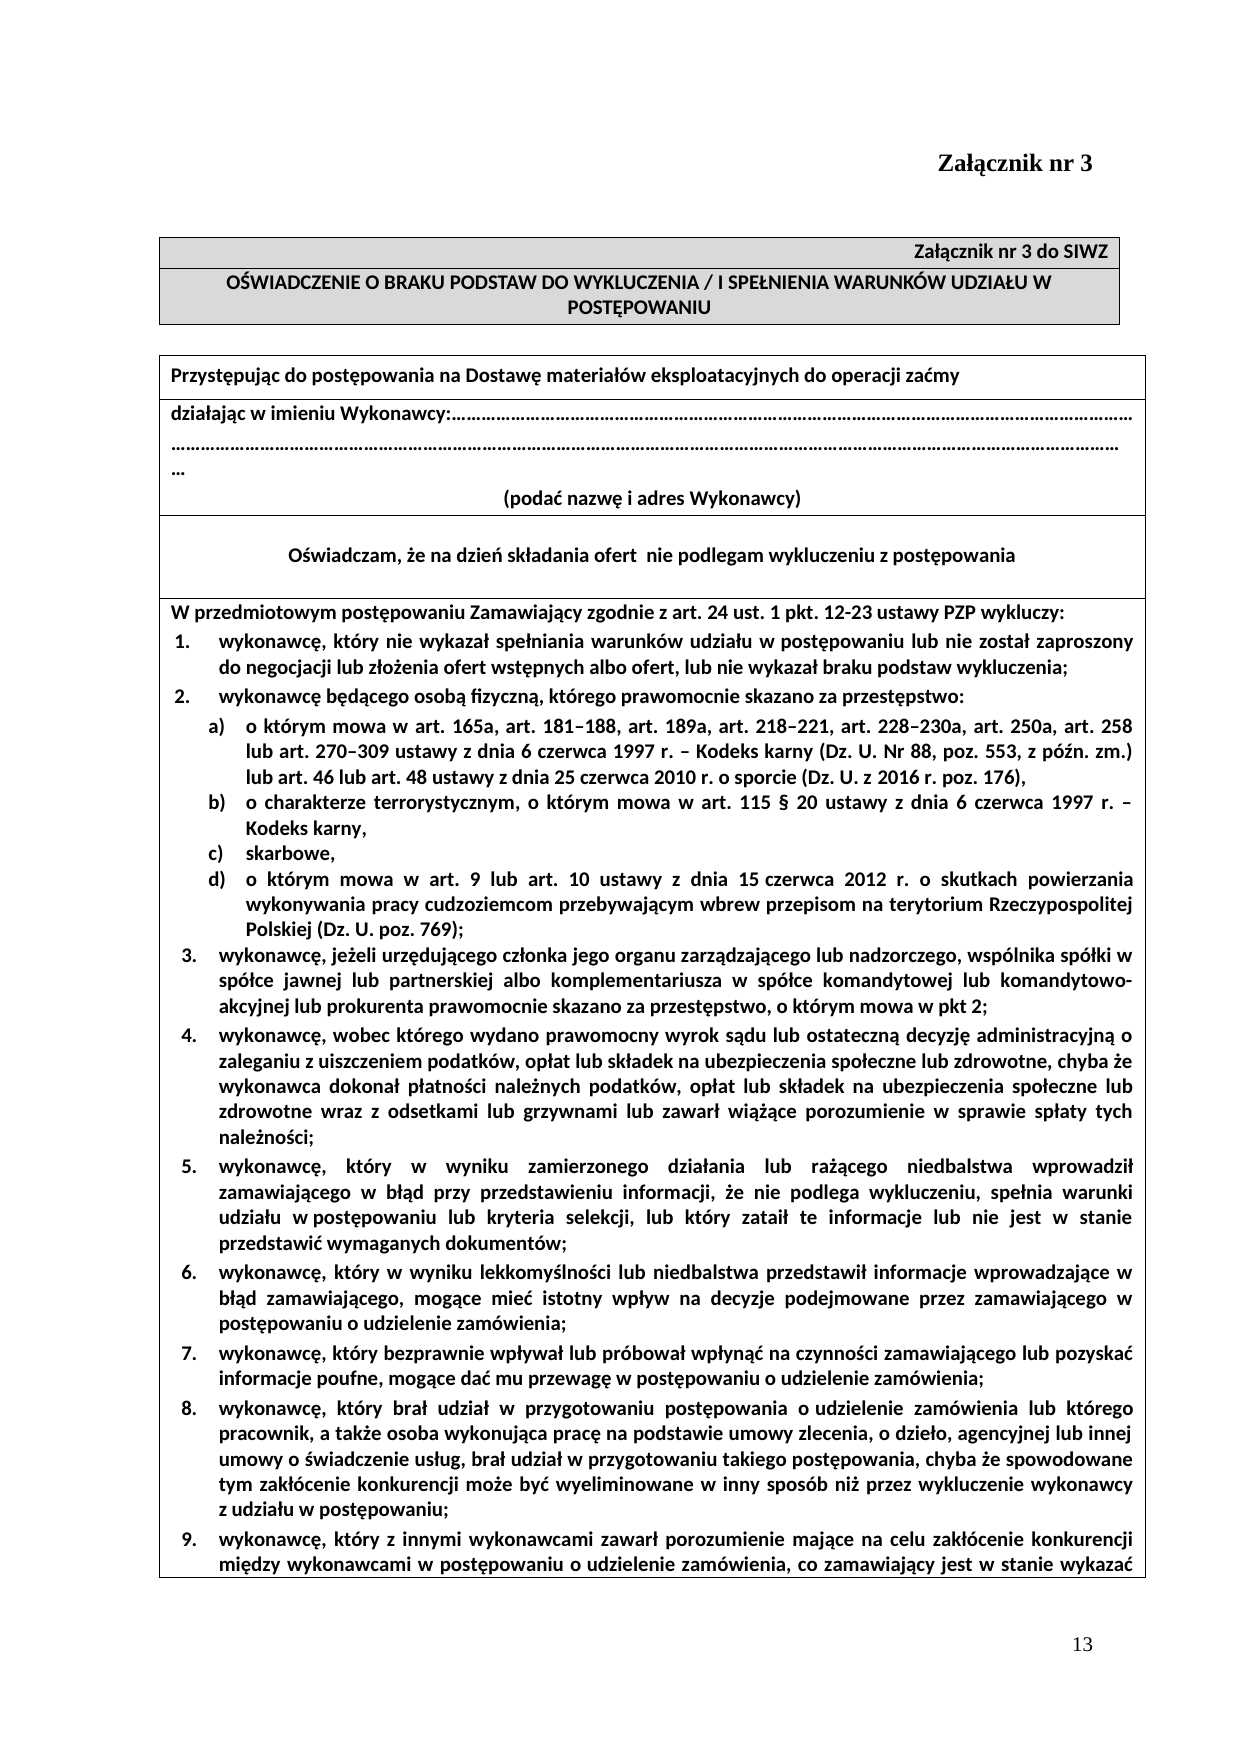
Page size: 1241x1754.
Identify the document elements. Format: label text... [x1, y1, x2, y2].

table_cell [160, 599, 1145, 1577]
table_cell działając w imieniu Wykonawcy:………………………………………………………………………………………………………………………… …………………………………………………………………………………………………………………………………………………………………………… (podać nazwę i adres Wykonawcy) [160, 400, 1145, 514]
text Załącznik nr 3 [694, 148, 1093, 176]
table_cell OŚWIADCZENIE O BRAKU PODSTAW DO WYKLUCZENIA / I SPEŁNIENIA WARUNKÓW UDZIAŁU W POSTĘPOWANIU [160, 269, 1119, 324]
table_cell Oświadczam, że na dzień składania ofert nie podlegam wykluczeniu z postępowania [160, 516, 1145, 598]
table_header Załącznik nr 3 do SIWZ [160, 238, 1119, 268]
table_header Przystępując do postępowania na Dostawę materiałów eksploatacyjnych do operacji zaćmy [160, 356, 1145, 399]
